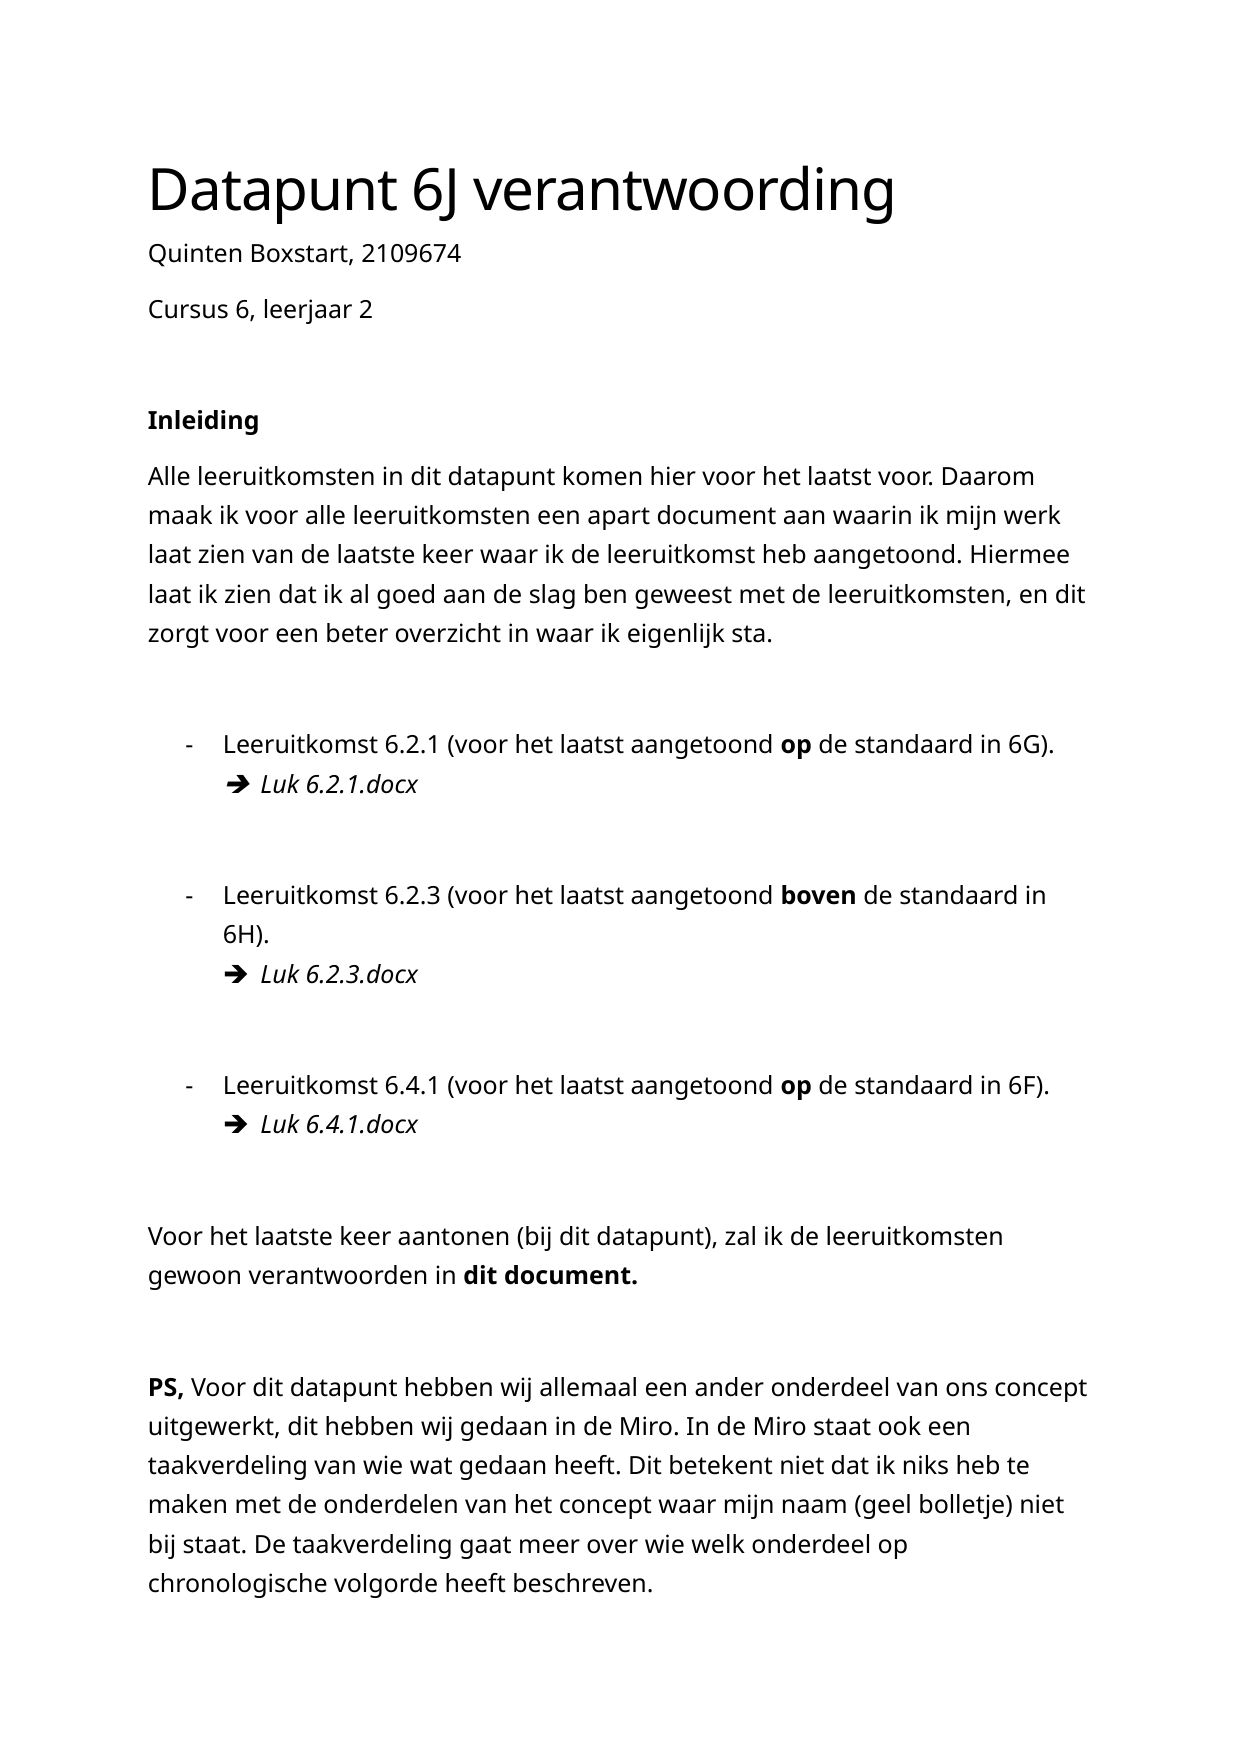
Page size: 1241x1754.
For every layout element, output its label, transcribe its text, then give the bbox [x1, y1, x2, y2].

list Luk 6.4.1.docx [223, 1107, 1093, 1141]
text Cursus 6, leerjaar 2 [148, 291, 1093, 325]
list Luk 6.2.1.docx [223, 766, 1093, 800]
text Alle leeruitkomsten in dit datapunt komen hier voor het laatst voor. Daarom maak ik voor alle leeruitkomsten een apart document aan waarin ik mijn werk laat zien van de laatste keer waar ik de leeruitkomst heb aangetoond. Hiermee laat ik zien dat ik al goed aan de slag ben geweest met de leeruitkomsten, en dit zorgt voor een beter overzicht in waar ik eigenlijk sta. [148, 459, 1093, 649]
list Leeruitkomst 6.2.3 (voor het laatst aangetoond boven de standaard in 6H). [185, 878, 1093, 951]
text PS, Voor dit datapunt hebben wij allemaal een ander onderdeel van ons concept uitgewerkt, dit hebben wij gedaan in de Miro. In de Miro staat ook een taakverdeling van wie wat gedaan heeft. Dit betekent niet dat ik niks heb te maken met de onderdelen van het concept waar mijn naam (geel bolletje) niet bij staat. De taakverdeling gaat meer over wie welk onderdeel op chronologische volgorde heeft beschreven. [148, 1369, 1093, 1599]
text Inleiding [148, 403, 1093, 437]
title Datapunt 6J verantwoording [148, 148, 1093, 227]
list Leeruitkomst 6.4.1 (voor het laatst aangetoond op de standaard in 6F). [185, 1068, 1093, 1102]
list Leeruitkomst 6.2.1 (voor het laatst aangetoond op de standaard in 6G). [185, 727, 1093, 761]
text Voor het laatste keer aantonen (bij dit datapunt), zal ik de leeruitkomsten gewoon verantwoorden in dit document. [148, 1219, 1093, 1292]
list Luk 6.2.3.docx [223, 956, 1093, 990]
text Quinten Boxstart, 2109674 [148, 235, 1093, 269]
